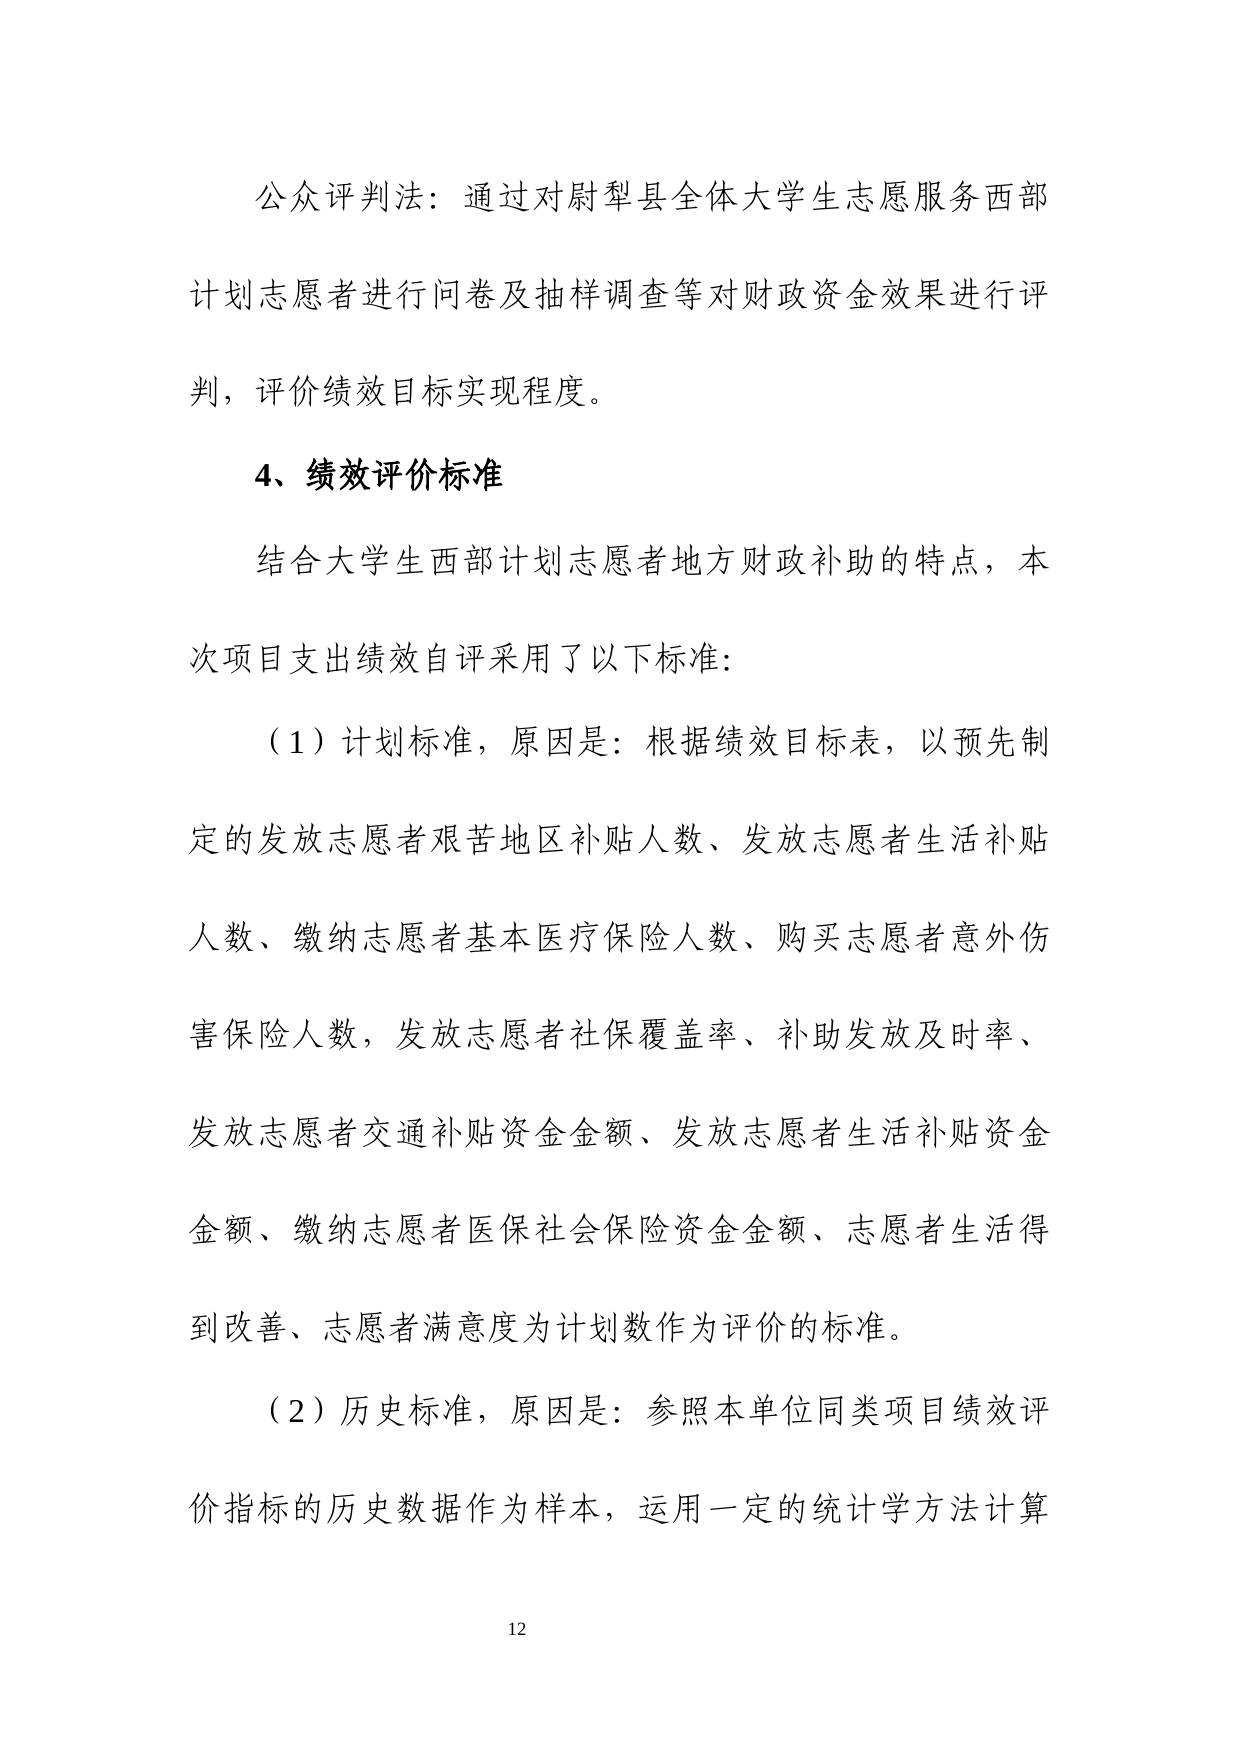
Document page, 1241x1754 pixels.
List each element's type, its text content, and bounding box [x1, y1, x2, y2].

text 结合大学生西部计划志愿者地方财政补助的特点，本次项目支出绩效自评采用了以下标准： [187, 526, 1053, 689]
text 公众评判法：通过对尉犁县全体大学生志愿服务西部计划志愿者进行问卷及抽样调查等对财政资金效果进行评判，评价绩效目标实现程度。 [187, 162, 1053, 422]
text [187, 1377, 1053, 1539]
text 4、绩效评价标准 [187, 441, 1053, 506]
text （1）计划标准，原因是：根据绩效目标表，以预先制定的发放志愿者艰苦地区补贴人数、发放志愿者生活补贴人数、缴纳志愿者基本医疗保险人数、购买志愿者意外伤害保险人数，发放志愿者社保覆盖率、补助发放及时率、发放志愿者交通补贴资金金额、发放志愿者生活补贴资金金额、缴纳志愿者医保社会保险资金金额、志愿者生活得到改善、志愿者满意度为计划数作为评价的标准。 [187, 708, 1053, 1358]
